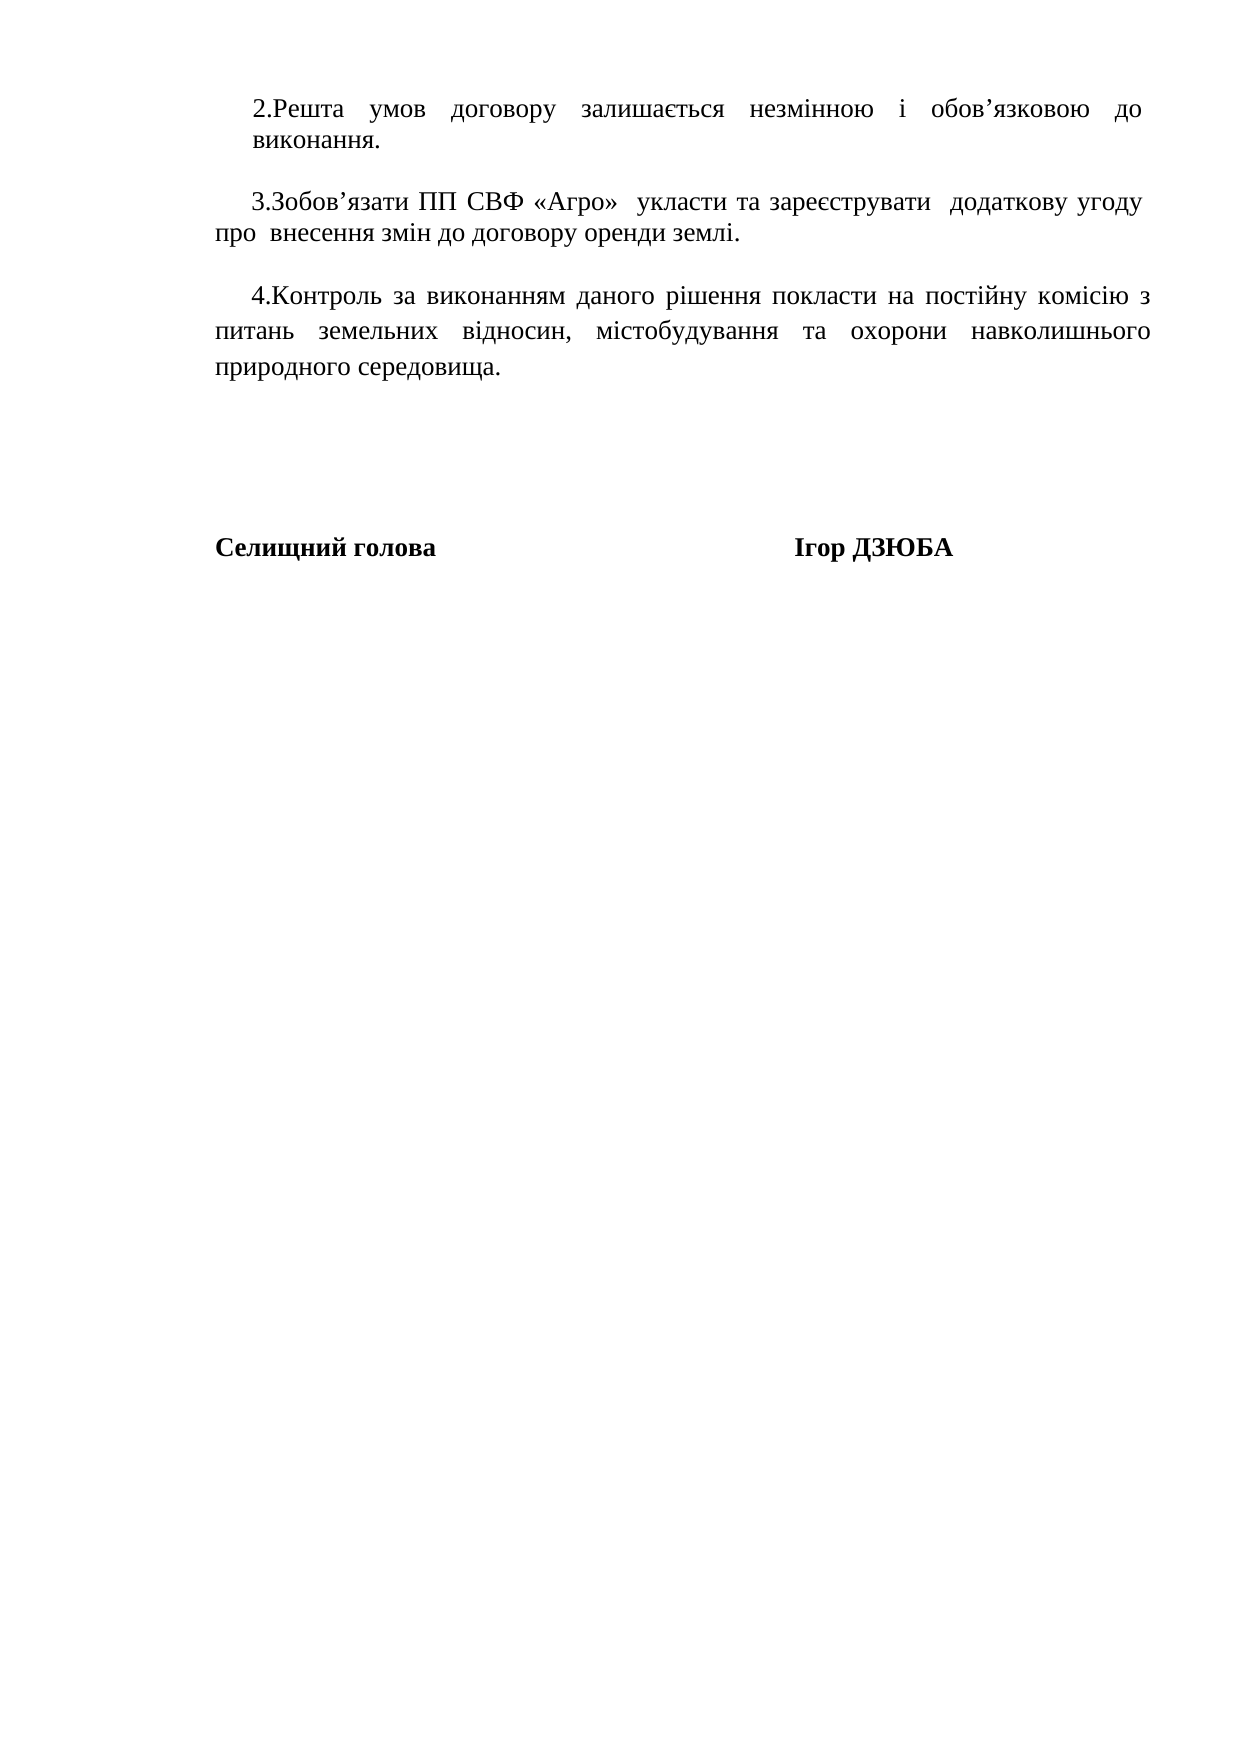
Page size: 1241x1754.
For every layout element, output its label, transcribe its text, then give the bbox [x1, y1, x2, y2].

text 3.Зобов’язати ПП СВФ «Агро» укласти та зареєструвати додаткову угоду про внесення змін до договору оренди землі. [215, 185, 1143, 248]
text 4.Контроль за виконанням даного рішення покласти на постійну комісію з питань земельних відносин, містобудування та охорони навколишнього природного середовища. [215, 279, 1152, 381]
list Селищний голова Ігор ДЗЮБА [177, 531, 1152, 562]
text 2.Решта умов договору залишається незмінною і обов’язковою до виконання. [252, 92, 1143, 154]
